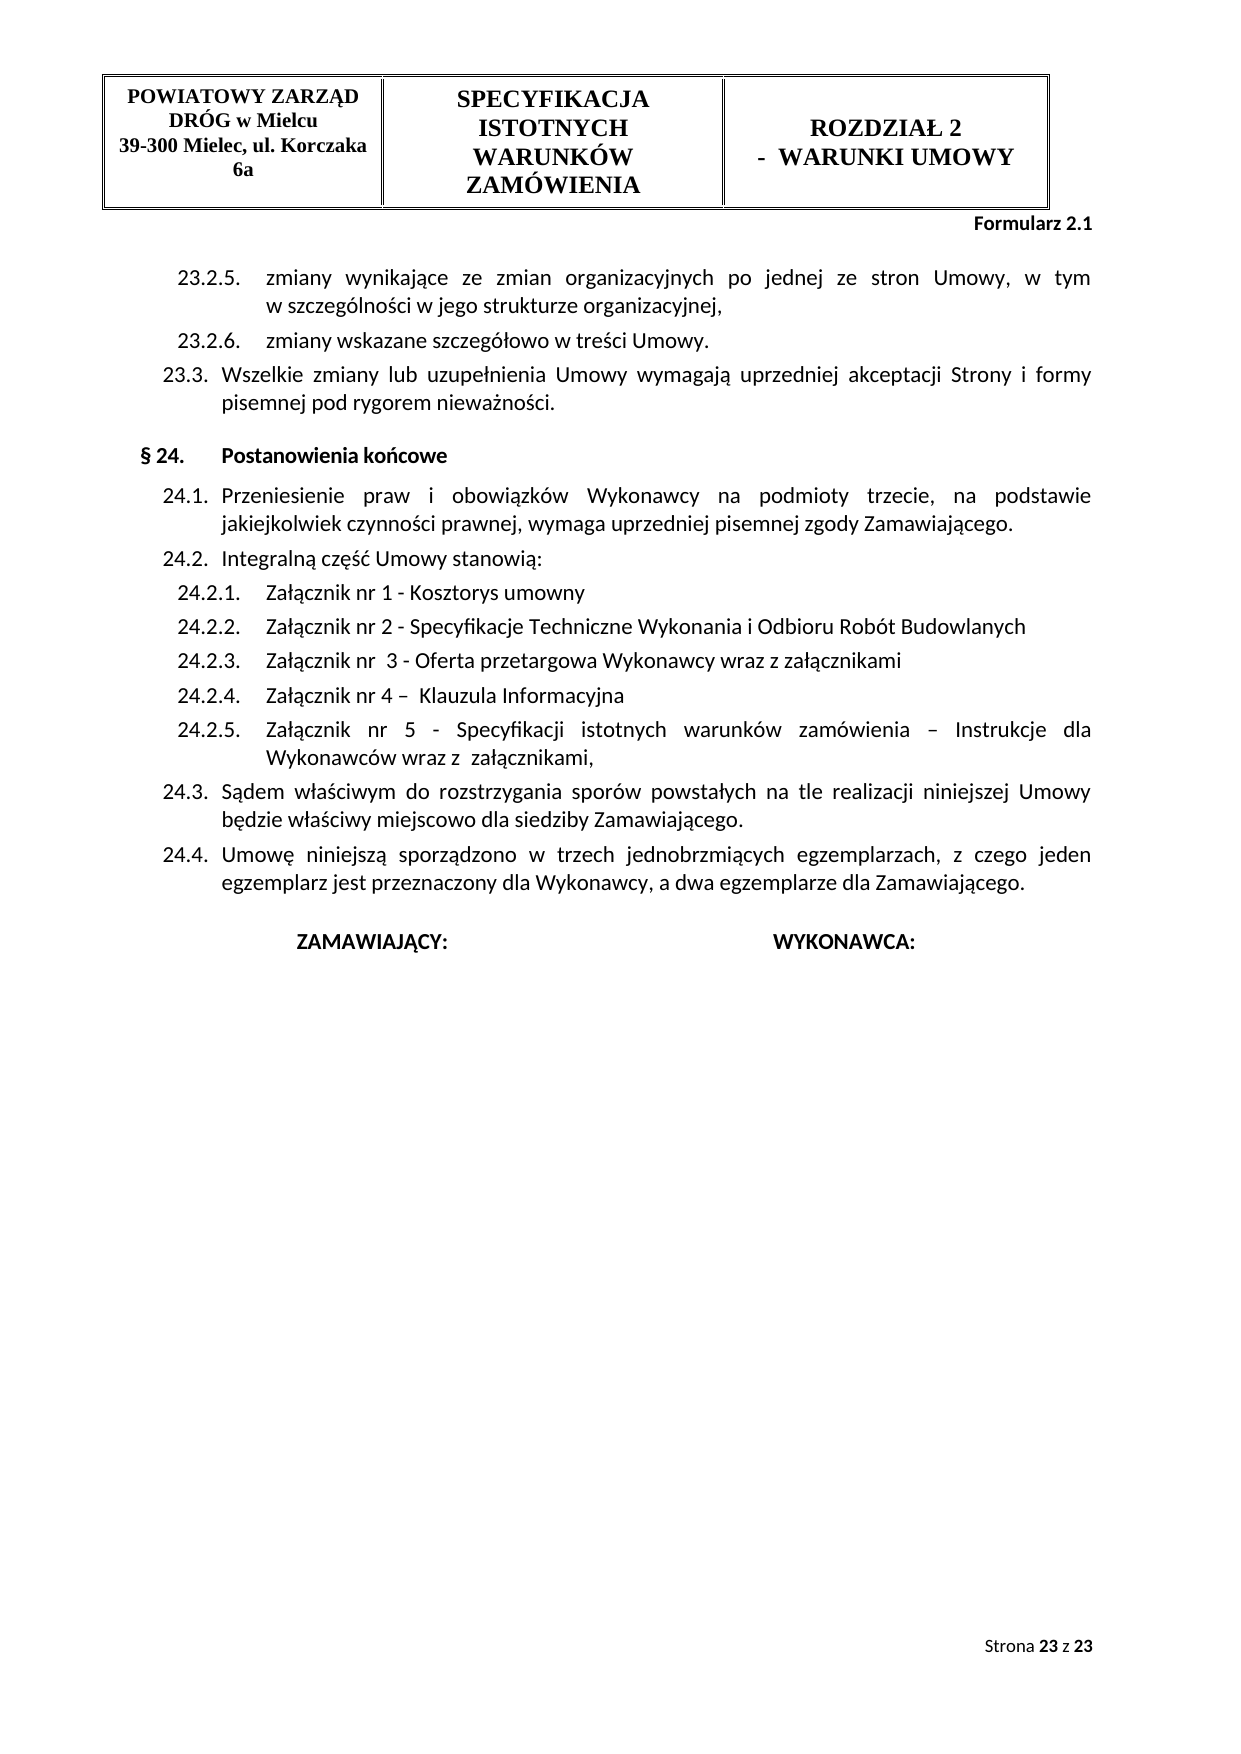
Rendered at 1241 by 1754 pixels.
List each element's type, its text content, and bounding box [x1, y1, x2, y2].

subtitle Załącznik nr 1 - Kosztorys umowny [177, 578, 1093, 606]
subtitle zmiany wskazane szczegółowo w treści Umowy. [177, 326, 1093, 354]
subtitle Umowę niniejszą sporządzono w trzech jednobrzmiących egzemplarzach, z czego jeden egzemplarz jest przeznaczony dla Wykonawcy, a dwa egzemplarze dla Zamawiającego. [162, 840, 1093, 896]
table_header ZAMAWIAJĄCY: [136, 928, 608, 956]
subtitle Postanowienia końcowe [162, 441, 1093, 469]
subtitle Załącznik nr 5 - Specyfikacji istotnych warunków zamówienia – Instrukcje dla Wykonawców wraz z załącznikami, [177, 715, 1093, 771]
subtitle Wszelkie zmiany lub uzupełnienia Umowy wymagają uprzedniej akceptacji Strony i formy pisemnej pod rygorem nieważności. [162, 360, 1093, 416]
subtitle Sądem właściwym do rozstrzygania sporów powstałych na tle realizacji niniejszej Umowy będzie właściwy miejscowo dla siedziby Zamawiającego. [162, 777, 1093, 833]
subtitle zmiany wynikające ze zmian organizacyjnych po jednej ze stron Umowy, w tym w szczególności w jego strukturze organizacyjnej, [177, 263, 1093, 319]
subtitle Załącznik nr 2 - Specyfikacje Techniczne Wykonania i Odbioru Robót Budowlanych [177, 612, 1093, 640]
subtitle Przeniesienie praw i obowiązków Wykonawcy na podmioty trzecie, na podstawie jakiejkolwiek czynności prawnej, wymaga uprzedniej pisemnej zgody Zamawiającego. [162, 482, 1093, 538]
subtitle Załącznik nr 4 – Klauzula Informacyjna [177, 681, 1093, 709]
subtitle Załącznik nr 3 - Oferta przetargowa Wykonawcy wraz z załącznikami [177, 647, 1093, 675]
subtitle Integralną część Umowy stanowią: [162, 544, 1093, 572]
table_header WYKONAWCA: [608, 928, 1080, 956]
